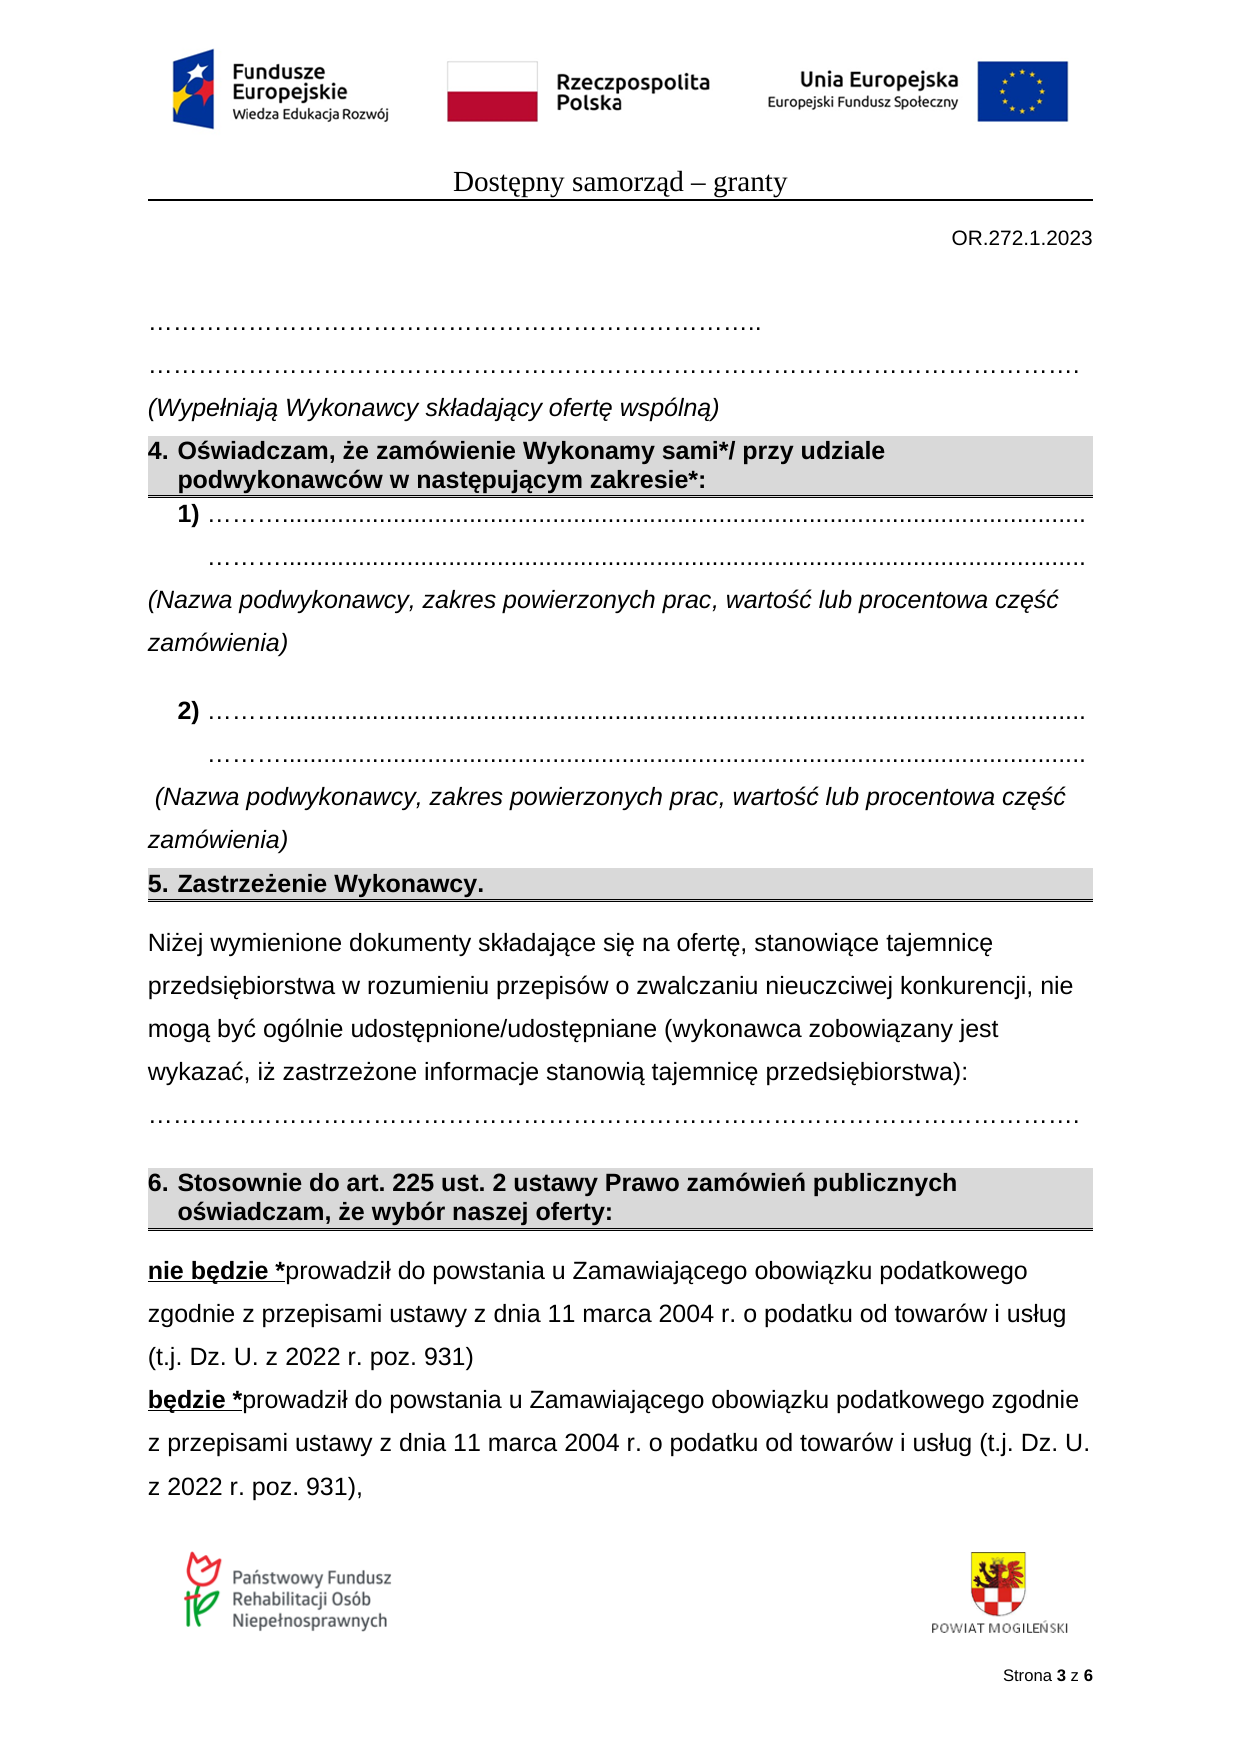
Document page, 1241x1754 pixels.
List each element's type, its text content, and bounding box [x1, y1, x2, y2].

list Stosownie do art. 225 ust. 2 ustawy Prawo zamówień publicznych oświadczam, że wybór naszej oferty: [148, 1168, 1093, 1228]
text (Nazwa podwykonawcy, zakres powierzonych prac, wartość lub procentowa część zamówienia) [148, 585, 1093, 657]
list Zastrzeżenie Wykonawcy. [148, 868, 1093, 899]
list ……….................................................................................................................... [207, 542, 1093, 570]
picture [153, 29, 1087, 149]
text nie będzie *prowadził do powstania u Zamawiającego obowiązku podatkowego zgodnie z przepisami ustawy z dnia 11 marca 2004 r. o podatku od towarów i usług (t.j. Dz. U. z 2022 r. poz. 931) [148, 1256, 1093, 1371]
picture [925, 1550, 1071, 1638]
text …………………………………………………………………………………………………. [148, 1100, 1093, 1129]
list Oświadczam, że zamówienie Wykonamy sami*/ przy udziale podwykonawców w następującym zakresie*: [148, 436, 1093, 495]
list ……….................................................................................................................... [177, 696, 1093, 725]
text Niżej wymienione dokumenty składające się na ofertę, stanowiące tajemnicę przedsiębiorstwa w rozumieniu przepisów o zwalczaniu nieuczciwej konkurencji, nie mogą być ogólnie udostępnione/udostępniane (wykonawca zobowiązany jest wykazać, iż zastrzeżone informacje stanowią tajemnicę przedsiębiorstwa): [148, 927, 1093, 1086]
list ……….................................................................................................................... [177, 498, 1093, 527]
text (Nazwa podwykonawcy, zakres powierzonych prac, wartość lub procentowa część zamówienia) [148, 782, 1093, 854]
picture [147, 1517, 428, 1666]
text (Wypełniają Wykonawcy składający ofertę wspólną) [148, 393, 1093, 421]
list ……….................................................................................................................... [207, 739, 1093, 768]
text będzie *prowadził do powstania u Zamawiającego obowiązku podatkowego zgodnie z przepisami ustawy z dnia 11 marca 2004 r. o podatku od towarów i usług (t.j. Dz. U. z 2022 r. poz. 931), [148, 1385, 1093, 1500]
